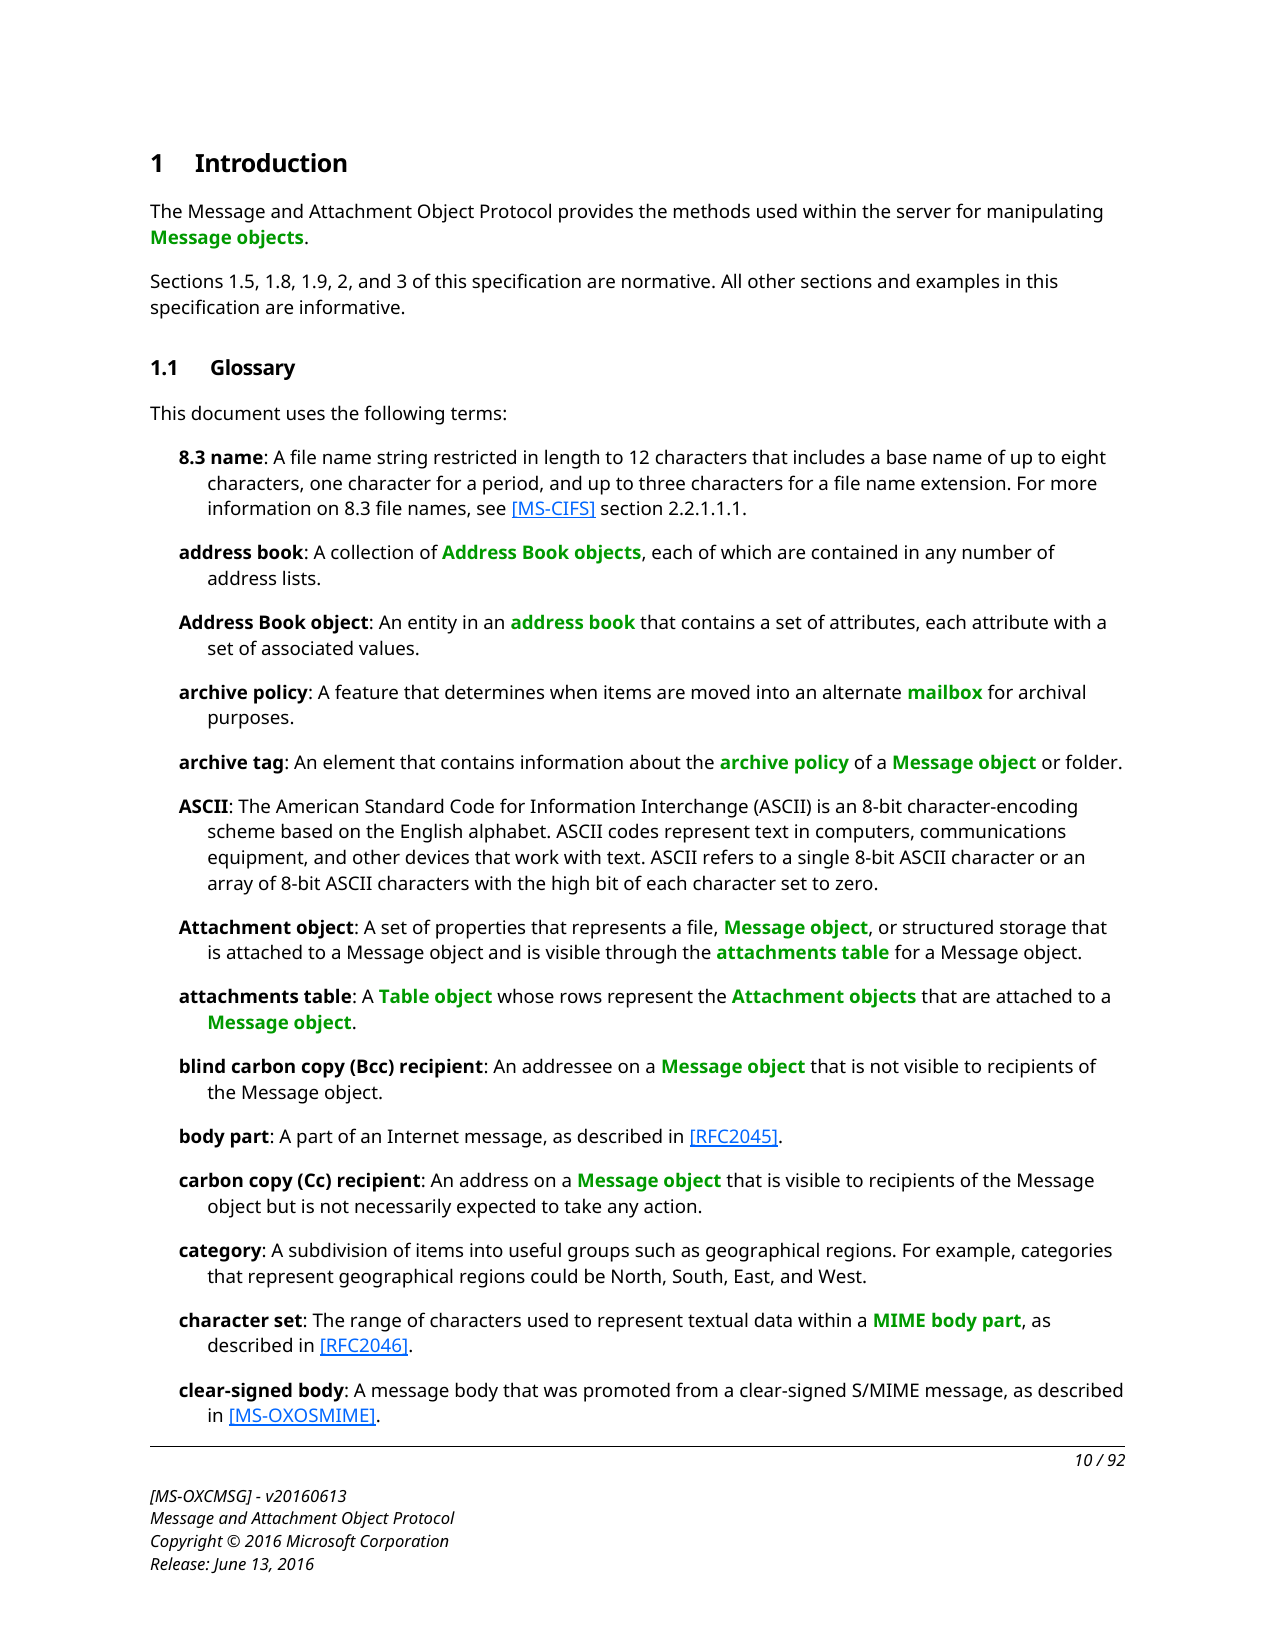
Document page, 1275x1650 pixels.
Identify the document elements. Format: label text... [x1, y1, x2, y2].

text category: A subdivision of items into useful groups such as geographical regions. For example, categories that represent geographical regions could be North, South, East, and West. [178, 1237, 1125, 1288]
text archive tag: An element that contains information about the archive policy of a Message object or folder. [178, 749, 1125, 774]
text attachments table: A Table object whose rows represent the Attachment objects that are attached to a Message object. [178, 984, 1125, 1035]
text blind carbon copy (Bcc) recipient: An addressee on a Message object that is not visible to recipients of the Message object. [178, 1054, 1125, 1105]
subtitle Glossary [150, 353, 1125, 381]
text 8.3 name: A file name string restricted in length to 12 characters that includes a base name of up to eight characters, one character for a period, and up to three characters for a file name extension. For more information on 8.3 file names, see [MS-CIFS] section 2.2.1.1.1. [178, 444, 1125, 521]
text This document uses the following terms: [150, 400, 1125, 426]
text Attachment object: A set of properties that represents a file, Message object, or structured storage that is attached to a Message object and is visible through the attachments table for a Message object. [178, 914, 1125, 965]
text body part: A part of an Internet message, as described in [RFC2045]. [178, 1123, 1125, 1149]
text carbon copy (Cc) recipient: An address on a Message object that is visible to recipients of the Message object but is not necessarily expected to take any action. [178, 1168, 1125, 1219]
text Address Book object: An entity in an address book that contains a set of attributes, each attribute with a set of associated values. [178, 609, 1125, 660]
text The Message and Attachment Object Protocol provides the methods used within the server for manipulating Message objects. [150, 199, 1125, 250]
text clear-signed body: A message body that was promoted from a clear-signed S/MIME message, as described in [MS-OXOSMIME]. [178, 1377, 1125, 1428]
text address book: A collection of Address Book objects, each of which are contained in any number of address lists. [178, 539, 1125, 591]
text Sections 1.5, 1.8, 1.9, 2, and 3 of this specification are normative. All other sections and examples in this specification are informative. [150, 268, 1125, 319]
text ASCII: The American Standard Code for Information Interchange (ASCII) is an 8-bit character-encoding scheme based on the English alphabet. ASCII codes represent text in computers, communications equipment, and other devices that work with text. ASCII refers to a single 8-bit ASCII character or an array of 8-bit ASCII characters with the high bit of each character set to zero. [178, 793, 1125, 895]
text character set: The range of characters used to represent textual data within a MIME body part, as described in [RFC2046]. [178, 1307, 1125, 1358]
subtitle Introduction [150, 146, 1125, 180]
text archive policy: A feature that determines when items are moved into an alternate mailbox for archival purposes. [178, 679, 1125, 730]
